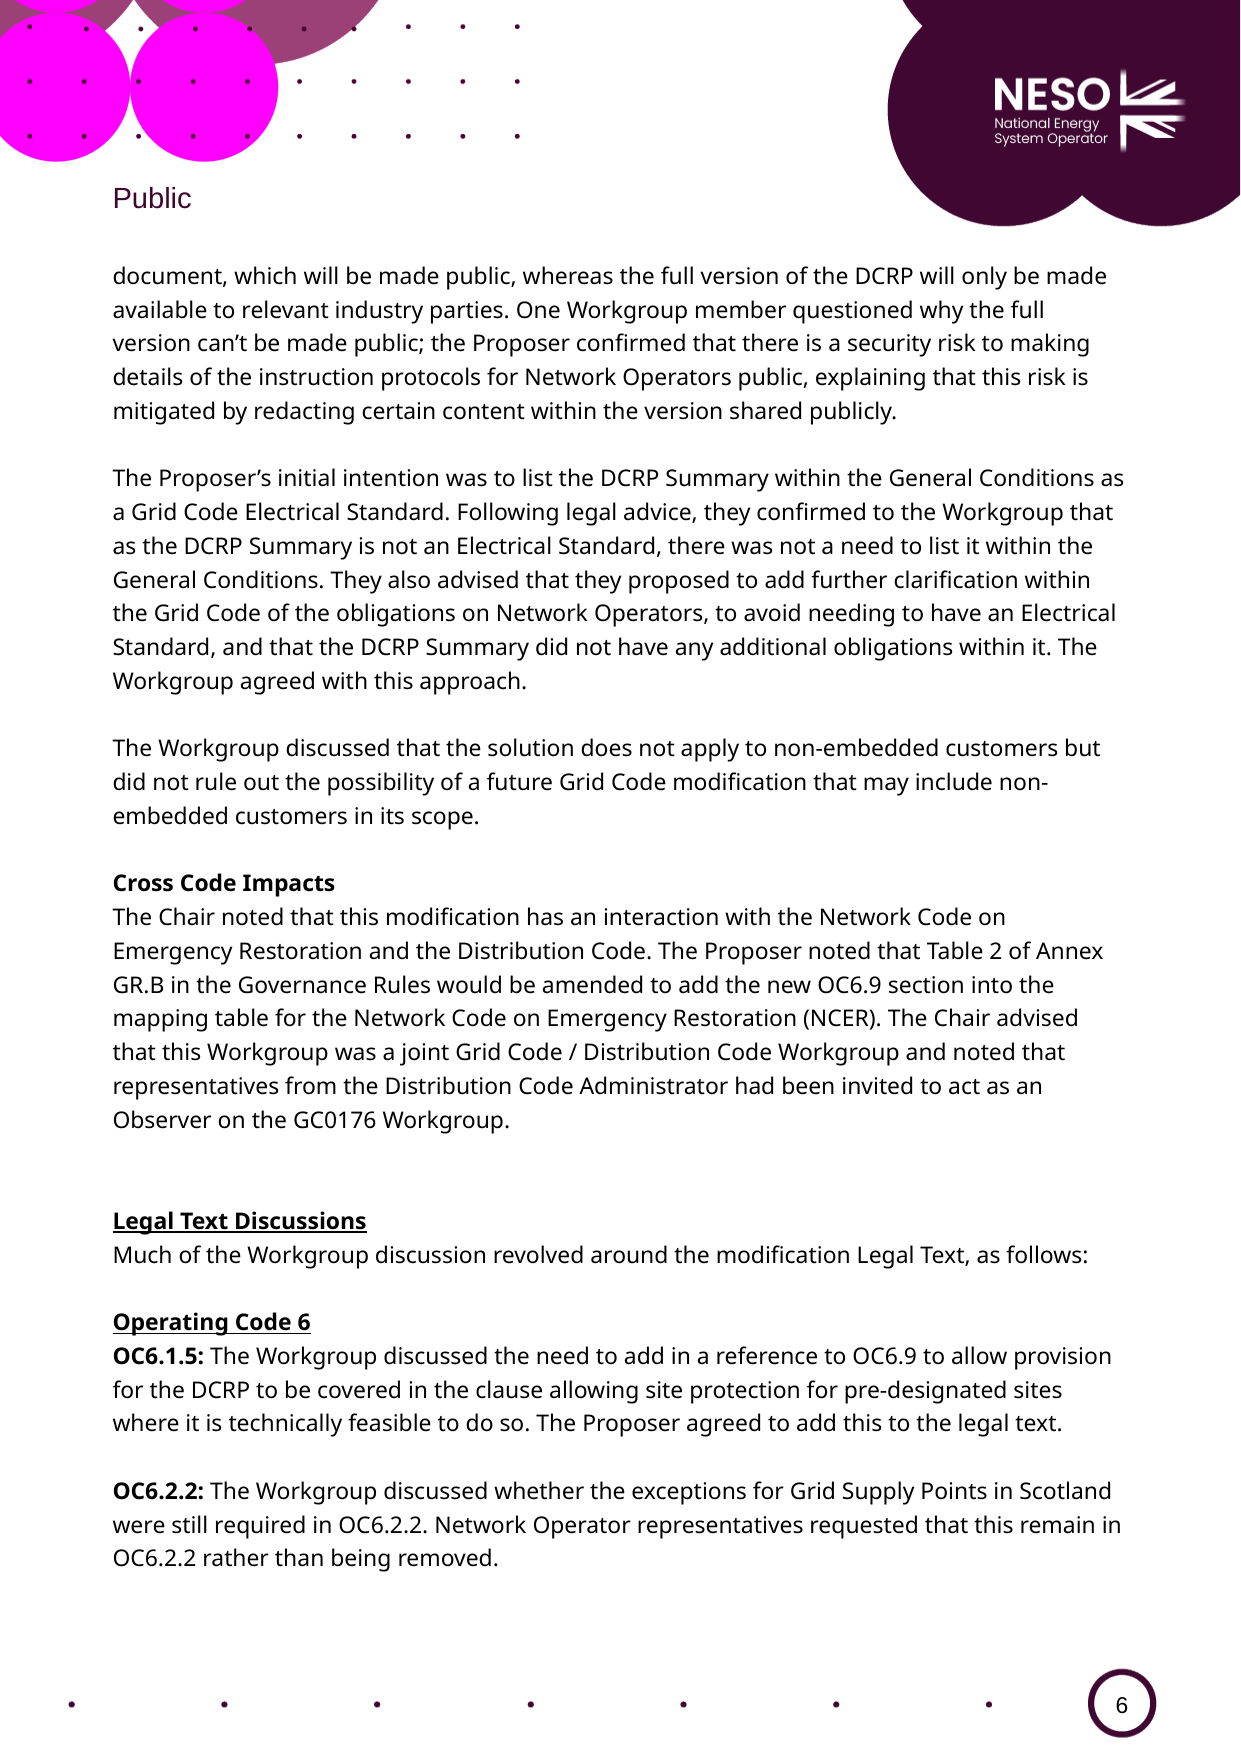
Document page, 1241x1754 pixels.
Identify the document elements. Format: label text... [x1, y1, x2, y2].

text OC6.2.2: The Workgroup discussed whether the exceptions for Grid Supply Points in Scotland were still required in OC6.2.2. Network Operator representatives requested that this remain in OC6.2.2 rather than being removed. [112, 1475, 1128, 1574]
text The Workgroup discussed that the solution does not apply to non-embedded customers but did not rule out the possibility of a future Grid Code modification that may include non-embedded customers in its scope. [112, 732, 1128, 831]
text Much of the Workgroup discussion revolved around the modification Legal Text, as follows: [112, 1239, 1128, 1270]
text Operating Code 6 [112, 1306, 1128, 1337]
text Cross Code Impacts [112, 867, 1128, 899]
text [112, 260, 1128, 426]
text OC6.1.5: The Workgroup discussed the need to add in a reference to OC6.9 to allow provision for the DCRP to be covered in the clause allowing site protection for pre-designated sites where it is technically feasible to do so. The Proposer agreed to add this to the legal text. [112, 1340, 1128, 1439]
picture [0, 0, 1241, 1754]
text The Chair noted that this modification has an interaction with the Network Code on Emergency Restoration and the Distribution Code. The Proposer noted that Table 2 of Annex GR.B in the Governance Rules would be amended to add the new OC6.9 section into the mapping table for the Network Code on Emergency Restoration (NCER). The Chair advised that this Workgroup was a joint Grid Code / Distribution Code Workgroup and noted that representatives from the Distribution Code Administrator had been invited to act as an Observer on the GC0176 Workgroup. [112, 901, 1128, 1135]
text Legal Text Discussions [112, 1205, 1128, 1236]
text The Proposer’s initial intention was to list the DCRP Summary within the General Conditions as a Grid Code Electrical Standard. Following legal advice, they confirmed to the Workgroup that as the DCRP Summary is not an Electrical Standard, there was not a need to list it within the General Conditions. They also advised that they proposed to add further clarification within the Grid Code of the obligations on Network Operators, to avoid needing to have an Electrical Standard, and that the DCRP Summary did not have any additional obligations within it. The Workgroup agreed with this approach. [112, 462, 1128, 696]
